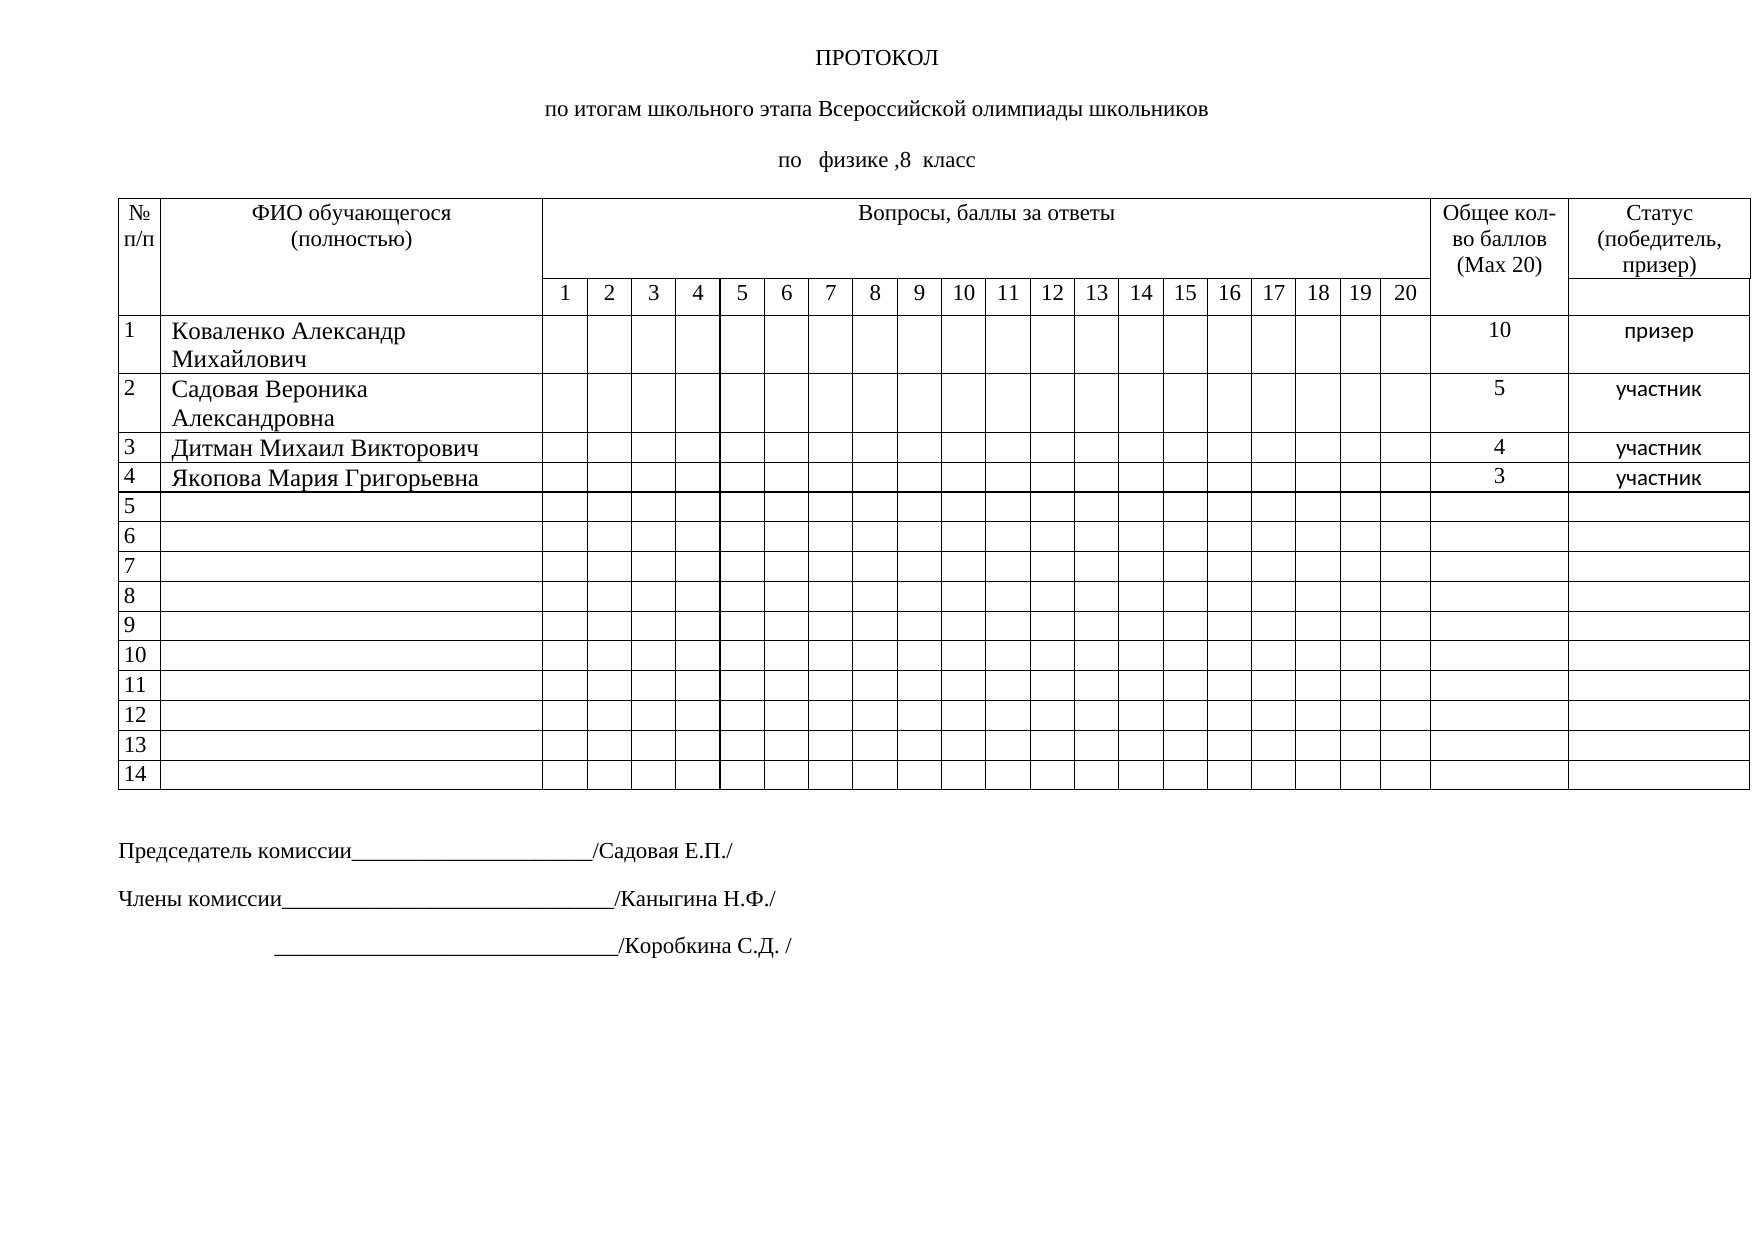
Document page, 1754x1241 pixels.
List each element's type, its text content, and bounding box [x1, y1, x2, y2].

table_cell 10 [119, 641, 160, 670]
table_cell [1031, 701, 1074, 730]
table_cell 12 [1031, 279, 1074, 315]
text ПРОТОКОЛ [118, 44, 1636, 71]
table_cell [765, 612, 808, 640]
table_cell [1381, 433, 1430, 462]
table_cell [1075, 374, 1118, 432]
table_cell [765, 522, 808, 551]
table_cell [1381, 463, 1430, 491]
table_cell 4 [119, 463, 160, 491]
table_cell [942, 316, 985, 373]
table_cell [1296, 316, 1340, 373]
table_cell [1569, 279, 1749, 315]
table_cell [161, 701, 542, 730]
table_cell [1208, 761, 1251, 789]
table_cell [161, 612, 542, 640]
table_cell [676, 641, 719, 670]
table_cell [632, 582, 675, 611]
table_cell [1208, 316, 1251, 373]
table_cell [942, 701, 985, 730]
table_cell [853, 641, 897, 670]
table_cell [632, 493, 675, 521]
table_cell [986, 641, 1030, 670]
table_cell [543, 671, 587, 700]
table_cell 14 [1119, 279, 1163, 315]
table_cell [942, 374, 985, 432]
table_cell [1031, 433, 1074, 462]
table_cell [1341, 671, 1380, 700]
table_cell 20 [1381, 279, 1430, 315]
table_cell [1341, 761, 1380, 789]
table_cell [721, 761, 764, 789]
table_cell [1431, 612, 1568, 640]
table_cell [986, 463, 1030, 491]
table_cell [1341, 316, 1380, 373]
table_cell 4 [1431, 433, 1568, 462]
table_cell [543, 612, 587, 640]
table_cell [1164, 552, 1207, 581]
table_cell [1569, 761, 1749, 789]
table_cell [765, 641, 808, 670]
table_cell Садовая Вероника Александровна [161, 374, 542, 432]
table_cell [898, 316, 941, 373]
table_cell [588, 552, 631, 581]
table_cell 19 [1341, 279, 1380, 315]
table_cell [588, 641, 631, 670]
table_cell [986, 433, 1030, 462]
table_cell [1164, 731, 1207, 759]
table_cell [1431, 701, 1568, 730]
table_header Вопросы, баллы за ответы [543, 199, 1430, 278]
table_cell участник [1569, 463, 1749, 491]
table_cell [942, 731, 985, 759]
table_cell [986, 522, 1030, 551]
table_cell [765, 701, 808, 730]
table_cell [1431, 731, 1568, 759]
table_cell [853, 671, 897, 700]
table_cell [898, 493, 941, 521]
table_cell [721, 522, 764, 551]
table_cell [543, 582, 587, 611]
table_cell [1431, 671, 1568, 700]
table_cell [986, 731, 1030, 759]
table_cell [1381, 641, 1430, 670]
table_cell [1031, 582, 1074, 611]
table_cell [986, 582, 1030, 611]
table_cell [1075, 701, 1118, 730]
table_cell [543, 316, 587, 373]
table_cell 6 [765, 279, 808, 315]
table_cell [1164, 463, 1207, 491]
table_cell [1296, 493, 1340, 521]
table_cell [1296, 641, 1340, 670]
table_cell 7 [119, 552, 160, 581]
table_cell [632, 316, 675, 373]
table_cell [721, 374, 764, 432]
table_cell [765, 316, 808, 373]
table_cell [809, 316, 852, 373]
text по итогам школьного этапа Всероссийской олимпиады школьников [118, 95, 1636, 122]
table_cell [809, 731, 852, 759]
table_cell [1208, 641, 1251, 670]
table_cell призер [1569, 316, 1749, 373]
table_cell [1569, 612, 1749, 640]
table_cell [898, 731, 941, 759]
table_cell [809, 582, 852, 611]
table_cell [1341, 701, 1380, 730]
table_cell [543, 701, 587, 730]
table_cell [853, 582, 897, 611]
table_cell [986, 761, 1030, 789]
table_cell [1119, 493, 1163, 521]
table_cell [1381, 761, 1430, 789]
table_cell [1031, 316, 1074, 373]
table_cell [1569, 641, 1749, 670]
table_cell [1252, 374, 1295, 432]
table_cell [1296, 731, 1340, 759]
table_cell [1252, 433, 1295, 462]
table_cell [809, 433, 852, 462]
table_cell 10 [942, 279, 985, 315]
table_cell [632, 701, 675, 730]
table_cell [1341, 374, 1380, 432]
table_cell 10 [1431, 316, 1568, 373]
table_cell [1252, 463, 1295, 491]
table_cell [1075, 522, 1118, 551]
table_cell [942, 641, 985, 670]
table_cell [1075, 552, 1118, 581]
table_cell [1252, 552, 1295, 581]
table_cell [1296, 374, 1340, 432]
table_cell [1296, 701, 1340, 730]
table_cell [676, 671, 719, 700]
table_cell [676, 374, 719, 432]
table_cell [942, 612, 985, 640]
table_cell [942, 582, 985, 611]
table_cell [1119, 316, 1163, 373]
table_cell [1119, 433, 1163, 462]
table_cell [1381, 316, 1430, 373]
table_cell 15 [1164, 279, 1207, 315]
table_cell [1381, 582, 1430, 611]
table_cell 3 [119, 433, 160, 462]
table_cell 1 [119, 316, 160, 373]
table_cell [1381, 552, 1430, 581]
table_cell [1031, 671, 1074, 700]
table_cell [1119, 552, 1163, 581]
table_cell [1164, 671, 1207, 700]
table_cell [1031, 731, 1074, 759]
table_cell Якопова Мария Григорьевна [161, 463, 542, 491]
table_cell [1252, 761, 1295, 789]
table_cell [588, 582, 631, 611]
table_cell [1431, 582, 1568, 611]
table_cell [853, 433, 897, 462]
table_cell [1164, 641, 1207, 670]
table_cell [676, 493, 719, 521]
table_cell [986, 671, 1030, 700]
table_cell 2 [119, 374, 160, 432]
table_cell [809, 463, 852, 491]
table_cell [1431, 493, 1568, 521]
table_cell [809, 612, 852, 640]
table_cell [942, 552, 985, 581]
table_cell [1075, 582, 1118, 611]
table_cell [1119, 671, 1163, 700]
table_cell [1208, 612, 1251, 640]
table_cell [1164, 433, 1207, 462]
table_cell [543, 433, 587, 462]
table_cell [632, 731, 675, 759]
table_cell [721, 612, 764, 640]
table_cell 13 [1075, 279, 1118, 315]
table_cell [1252, 493, 1295, 521]
table_cell [676, 522, 719, 551]
table_cell [1381, 671, 1430, 700]
table_cell [1031, 612, 1074, 640]
table_cell [1075, 731, 1118, 759]
table_cell [765, 552, 808, 581]
table_cell [1341, 522, 1380, 551]
table_cell [1252, 612, 1295, 640]
table_cell [1252, 671, 1295, 700]
table_cell [898, 522, 941, 551]
table_cell [942, 433, 985, 462]
table_cell [1569, 671, 1749, 700]
table_cell [1296, 612, 1340, 640]
table_cell [1164, 522, 1207, 551]
table_cell [1164, 582, 1207, 611]
table_cell [161, 493, 542, 521]
table_cell [1031, 761, 1074, 789]
table_cell [632, 761, 675, 789]
table_cell [1208, 582, 1251, 611]
table_cell 5 [119, 493, 160, 521]
table_cell [765, 463, 808, 491]
table_cell Дитман Михаил Викторович [161, 433, 542, 462]
table_cell [543, 463, 587, 491]
table_cell [765, 671, 808, 700]
table_cell [1075, 671, 1118, 700]
table_cell [588, 493, 631, 521]
table_cell [853, 612, 897, 640]
table_cell 5 [1431, 374, 1568, 432]
table_cell [1381, 374, 1430, 432]
table_cell [588, 463, 631, 491]
table_cell [588, 701, 631, 730]
table_cell [543, 374, 587, 432]
table_cell [1031, 374, 1074, 432]
table_cell [543, 552, 587, 581]
table_cell [1208, 374, 1251, 432]
table_cell [1075, 493, 1118, 521]
table_cell [1296, 522, 1340, 551]
table_cell [161, 522, 542, 551]
table_cell [986, 701, 1030, 730]
table_cell [1381, 522, 1430, 551]
table_cell [1031, 641, 1074, 670]
table_cell 3 [1431, 463, 1568, 491]
table_cell [632, 552, 675, 581]
table_cell [809, 552, 852, 581]
table_cell [1252, 641, 1295, 670]
table_cell [721, 316, 764, 373]
table_cell [898, 671, 941, 700]
table_cell [1296, 463, 1340, 491]
table_cell [721, 463, 764, 491]
table_cell [1119, 522, 1163, 551]
table_cell [588, 761, 631, 789]
table_cell [721, 701, 764, 730]
table_cell [721, 493, 764, 521]
table_cell [986, 374, 1030, 432]
table_cell [1119, 463, 1163, 491]
table_cell [1119, 731, 1163, 759]
table_cell [809, 641, 852, 670]
table_cell [1208, 552, 1251, 581]
table_cell [1119, 612, 1163, 640]
table_cell 12 [119, 701, 160, 730]
table_cell [1075, 316, 1118, 373]
table_cell [986, 552, 1030, 581]
table_cell [1341, 641, 1380, 670]
table_cell [765, 433, 808, 462]
table_cell [1119, 761, 1163, 789]
table_cell [161, 582, 542, 611]
table_cell 8 [119, 582, 160, 611]
table_cell [721, 731, 764, 759]
table_cell [809, 761, 852, 789]
table_cell [853, 761, 897, 789]
table_cell [161, 671, 542, 700]
table_cell [1569, 552, 1749, 581]
table_cell 4 [676, 279, 719, 315]
table_cell [1164, 761, 1207, 789]
table_header Статус (победитель, призер) [1569, 199, 1750, 278]
table_cell 8 [853, 279, 897, 315]
table_cell [721, 582, 764, 611]
table_cell 18 [1296, 279, 1340, 315]
table_cell [986, 316, 1030, 373]
table_cell [1296, 671, 1340, 700]
table_cell [161, 731, 542, 759]
table_cell [1075, 433, 1118, 462]
table_cell [161, 761, 542, 789]
table_cell [898, 463, 941, 491]
table_cell [986, 493, 1030, 521]
table_cell [1075, 641, 1118, 670]
table_cell [898, 374, 941, 432]
text Председатель комиссии_____________________/Садовая Е.П./ [118, 837, 1636, 864]
table_cell [588, 316, 631, 373]
table_cell [1252, 731, 1295, 759]
table_cell [161, 552, 542, 581]
table_cell [676, 552, 719, 581]
table_cell участник [1569, 433, 1749, 462]
table_cell [853, 522, 897, 551]
table_cell [853, 731, 897, 759]
table_cell [1031, 522, 1074, 551]
table_cell [1341, 552, 1380, 581]
table_cell [676, 316, 719, 373]
table_cell [898, 552, 941, 581]
table_cell [1296, 582, 1340, 611]
table_cell [721, 552, 764, 581]
table_cell [1381, 731, 1430, 759]
table_cell [809, 493, 852, 521]
table_cell [853, 701, 897, 730]
table_cell [898, 582, 941, 611]
table_cell [1341, 433, 1380, 462]
table_cell [543, 731, 587, 759]
table_cell [1164, 316, 1207, 373]
table_cell [1569, 701, 1749, 730]
table_cell [1569, 493, 1749, 521]
table_cell [1381, 701, 1430, 730]
table_cell 3 [632, 279, 675, 315]
table_cell [588, 433, 631, 462]
table_cell [809, 671, 852, 700]
table_cell [721, 433, 764, 462]
table_cell [543, 493, 587, 521]
table_cell [942, 463, 985, 491]
table_cell [721, 641, 764, 670]
table_cell [588, 522, 631, 551]
table_cell [1164, 701, 1207, 730]
table_cell [1381, 612, 1430, 640]
table_cell [898, 612, 941, 640]
table_cell 2 [588, 279, 631, 315]
table_cell [632, 671, 675, 700]
text по физике ,8 класс [118, 146, 1636, 173]
table_cell 16 [1208, 279, 1251, 315]
table_cell [1381, 493, 1430, 521]
table_cell 11 [986, 279, 1030, 315]
table_cell [1341, 731, 1380, 759]
table_cell [1208, 731, 1251, 759]
text Члены комиссии_____________________________/Каныгина Н.Ф./ [118, 885, 1636, 911]
table_cell [1252, 701, 1295, 730]
table_cell [1031, 493, 1074, 521]
table_cell [632, 612, 675, 640]
table_cell [676, 612, 719, 640]
table_cell [1031, 463, 1074, 491]
table_cell [765, 582, 808, 611]
table_cell [898, 641, 941, 670]
table_cell [1296, 433, 1340, 462]
table_cell [588, 731, 631, 759]
table_cell 9 [119, 612, 160, 640]
table_cell [765, 761, 808, 789]
table_cell [588, 612, 631, 640]
table_cell [632, 433, 675, 462]
table_cell 11 [119, 671, 160, 700]
table_cell [632, 522, 675, 551]
table_cell [1208, 701, 1251, 730]
table_cell [1569, 731, 1749, 759]
table_cell 17 [1252, 279, 1295, 315]
table_cell 1 [543, 279, 587, 315]
table_cell Коваленко Александр Михайлович [161, 316, 542, 373]
table_cell [1119, 374, 1163, 432]
table_cell [809, 701, 852, 730]
table_cell [1341, 582, 1380, 611]
table_cell [1341, 463, 1380, 491]
table_cell [1208, 671, 1251, 700]
table_cell 5 [721, 279, 764, 315]
table_cell [1208, 522, 1251, 551]
table_cell [898, 761, 941, 789]
table_cell [898, 433, 941, 462]
table_header ФИО обучающегося (полностью) [161, 199, 542, 315]
table_cell [676, 463, 719, 491]
table_cell 14 [119, 761, 160, 789]
table_cell [1431, 761, 1568, 789]
table_cell [1296, 552, 1340, 581]
table_header Общее кол-во баллов (Max 20) [1431, 199, 1568, 315]
table_cell [1341, 612, 1380, 640]
table_cell [1252, 316, 1295, 373]
table_cell [853, 374, 897, 432]
table_cell [721, 671, 764, 700]
table_cell [942, 493, 985, 521]
table_cell [632, 463, 675, 491]
table_cell [1119, 701, 1163, 730]
table_cell [1252, 582, 1295, 611]
table_cell [543, 641, 587, 670]
table_cell [1164, 374, 1207, 432]
table_cell [1075, 463, 1118, 491]
table_header № п/п [119, 199, 160, 315]
table_cell [1431, 641, 1568, 670]
table_cell [543, 761, 587, 789]
table_cell [1119, 641, 1163, 670]
table_cell [1164, 612, 1207, 640]
table_cell [1208, 463, 1251, 491]
table_cell [1569, 582, 1749, 611]
table_cell [1431, 552, 1568, 581]
table_cell [986, 612, 1030, 640]
table_cell [1031, 552, 1074, 581]
table_cell [1075, 761, 1118, 789]
table_cell участник [1569, 374, 1749, 432]
table_cell [1431, 522, 1568, 551]
table_cell [1119, 582, 1163, 611]
table_cell [765, 493, 808, 521]
table_cell [632, 641, 675, 670]
table_cell [1341, 493, 1380, 521]
table_cell [942, 761, 985, 789]
table_cell [853, 552, 897, 581]
text ______________________________/Коробкина С.Д. / [118, 932, 1636, 958]
table_cell [1164, 493, 1207, 521]
table_cell 7 [809, 279, 852, 315]
table_cell [161, 641, 542, 670]
table_cell [942, 671, 985, 700]
table_cell [1252, 522, 1295, 551]
table_cell [588, 671, 631, 700]
table_cell [676, 433, 719, 462]
table_cell [809, 522, 852, 551]
table_cell [942, 522, 985, 551]
table_cell [1296, 761, 1340, 789]
table_cell [588, 374, 631, 432]
table_cell [676, 582, 719, 611]
table_cell 13 [119, 731, 160, 759]
table_cell [632, 374, 675, 432]
table_cell [1208, 493, 1251, 521]
table_cell 9 [898, 279, 941, 315]
table_cell [1569, 522, 1749, 551]
table_cell [898, 701, 941, 730]
table_cell [853, 493, 897, 521]
table_cell [676, 731, 719, 759]
table_cell [676, 761, 719, 789]
table_cell [765, 731, 808, 759]
table_cell 6 [119, 522, 160, 551]
table_cell [676, 701, 719, 730]
table_cell [543, 522, 587, 551]
table_cell [853, 463, 897, 491]
table_cell [1208, 433, 1251, 462]
table_cell [1075, 612, 1118, 640]
table_cell [853, 316, 897, 373]
table_cell [765, 374, 808, 432]
table_cell [809, 374, 852, 432]
